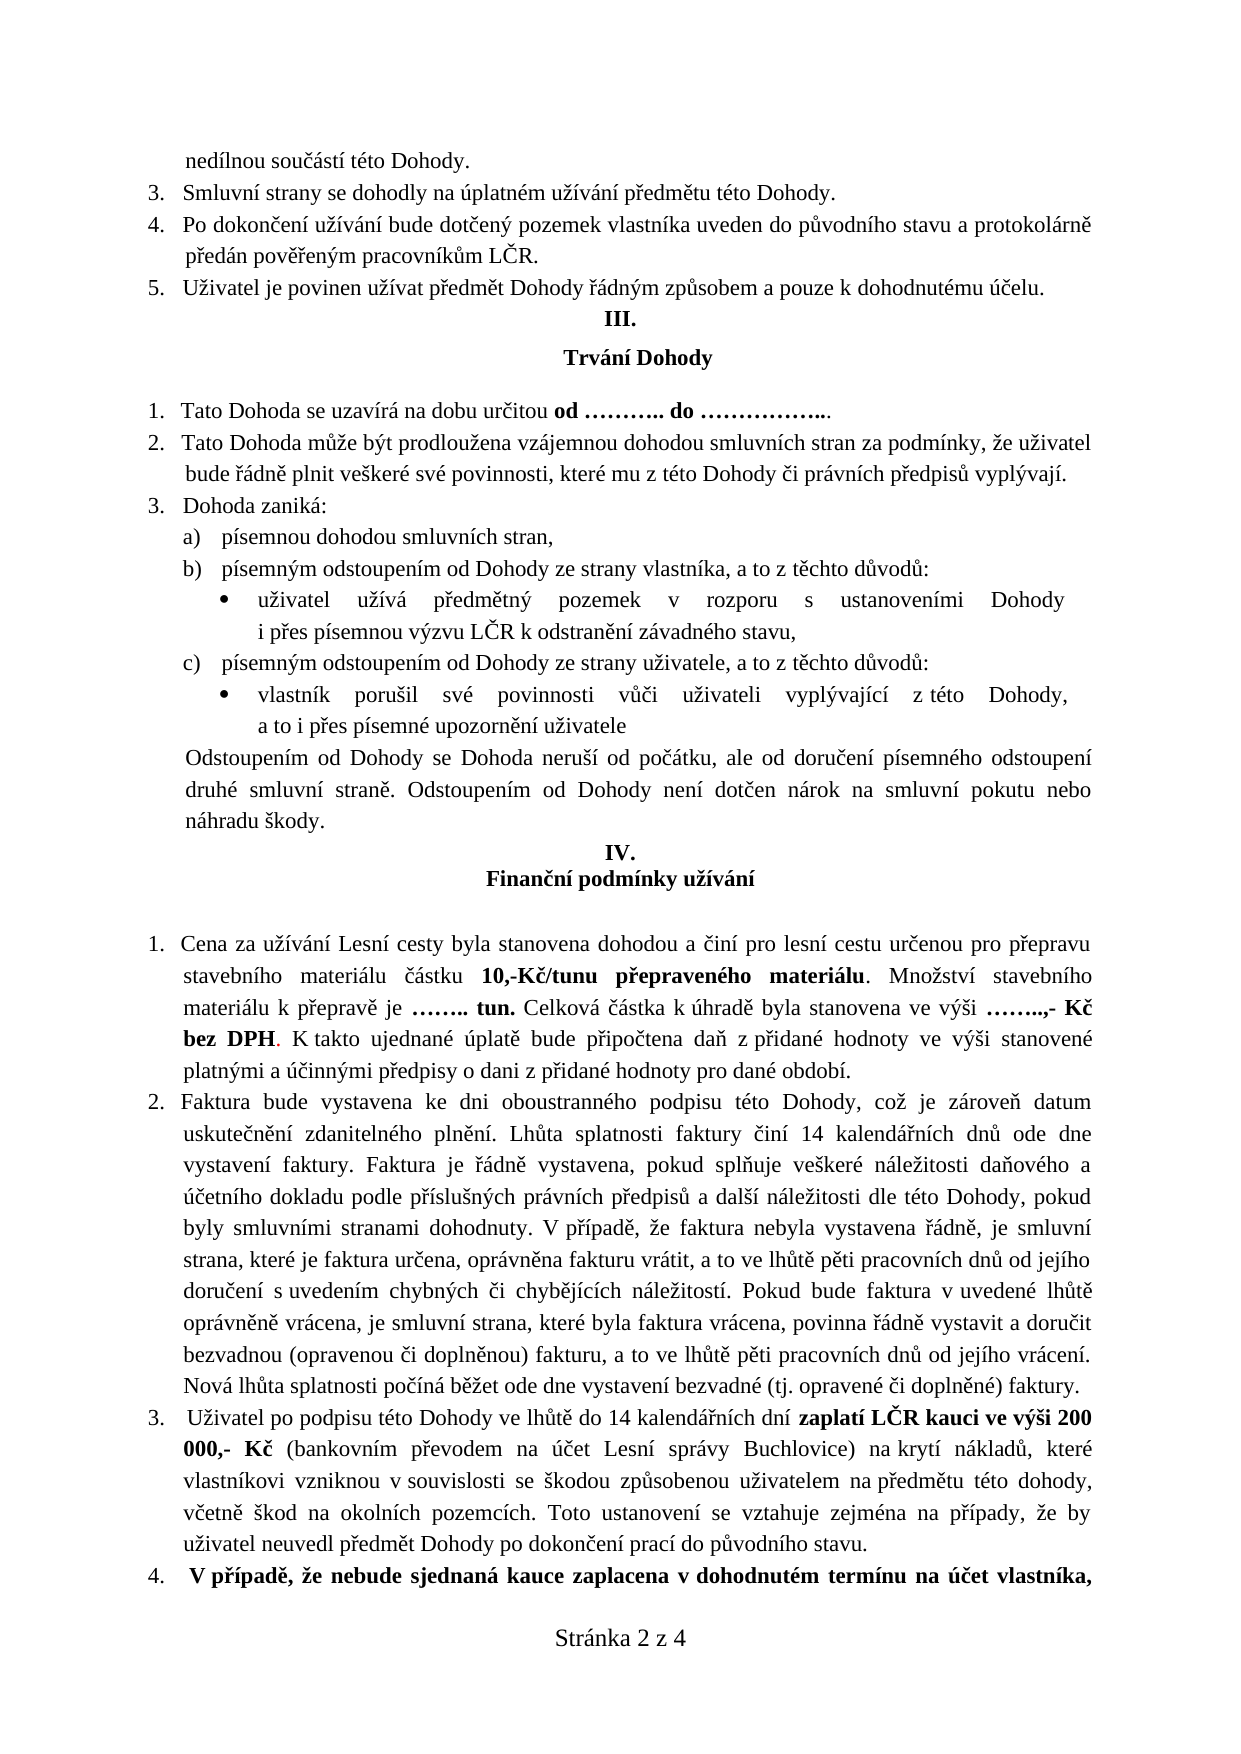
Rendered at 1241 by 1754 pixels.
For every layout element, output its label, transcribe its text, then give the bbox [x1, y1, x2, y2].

text Odstoupením od Dohody se Dohoda neruší od počátku, ale od doručení písemného odstoupení druhé smluvní straně. Odstoupením od Dohody není dotčen nárok na smluvní pokutu nebo náhradu škody. [185, 744, 1093, 834]
text Finanční podmínky užívání [148, 865, 1093, 892]
list Tato Dohoda může být prodloužena vzájemnou dohodou smluvních stran za podmínky, že uživatel bude řádně plnit veškeré své povinnosti, které mu z této Dohody či právních předpisů vyplývají. [148, 428, 1093, 486]
list vlastník porušil své povinnosti vůči uživateli vyplývající z této Dohody, a to i přes písemné upozornění uživatele [220, 681, 1093, 739]
text III. [148, 305, 1093, 332]
text Trvání Dohody [148, 344, 1093, 371]
list Cena za užívání Lesní cesty byla stanovena dohodou a činí pro lesní cestu určenou pro přepravu stavebního materiálu částku 10,-Kč/tunu přepraveného materiálu. Množství stavebního materiálu k přepravě je …….. tun. Celková částka k úhradě byla stanovena ve výši ……..,- Kč bez DPH. K takto ujednané úplatě bude připočtena daň z přidané hodnoty ve výši stanovené platnými a účinnými předpisy o dani z přidané hodnoty pro dané období. [148, 930, 1093, 1083]
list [148, 148, 1093, 174]
text IV. [148, 839, 1093, 865]
list Po dokončení užívání bude dotčený pozemek vlastníka uveden do původního stavu a protokolárně předán pověřeným pracovníkům LČR. [148, 211, 1093, 269]
list Uživatel po podpisu této Dohody ve lhůtě do 14 kalendářních dní zaplatí LČR kauci ve výši 200 000,- Kč (bankovním převodem na účet Lesní správy Buchlovice) na krytí nákladů, které vlastníkovi vzniknou v souvislosti se škodou způsobenou uživatelem na předmětu této dohody, včetně škod na okolních pozemcích. Toto ustanovení se vztahuje zejména na případy, že by uživatel neuvedl předmět Dohody po dokončení prací do původního stavu. [148, 1404, 1093, 1556]
list Tato Dohoda se uzavírá na dobu určitou od ……….. do ……………... [148, 397, 1093, 423]
list Smluvní strany se dohodly na úplatném užívání předmětu této Dohody. [148, 179, 1093, 206]
list písemným odstoupením od Dohody ze strany uživatele, a to z těchto důvodů: [183, 649, 1093, 676]
list uživatel užívá předmětný pozemek v rozporu s ustanoveními Dohody i přes písemnou výzvu LČR k odstranění závadného stavu, [220, 586, 1093, 644]
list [148, 1562, 1093, 1588]
list Uživatel je povinen užívat předmět Dohody řádným způsobem a pouze k dohodnutému účelu. [148, 274, 1093, 300]
list Dohoda zaniká: [148, 492, 1093, 518]
list písemným odstoupením od Dohody ze strany vlastníka, a to z těchto důvodů: [183, 555, 1093, 581]
list Faktura bude vystavena ke dni oboustranného podpisu této Dohody, což je zároveň datum uskutečnění zdanitelného plnění. Lhůta splatnosti faktury činí 14 kalendářních dnů ode dne vystavení faktury. Faktura je řádně vystavena, pokud splňuje veškeré náležitosti daňového a účetního dokladu podle příslušných právních předpisů a další náležitosti dle této Dohody, pokud byly smluvními stranami dohodnuty. V případě, že faktura nebyla vystavena řádně, je smluvní strana, které je faktura určena, oprávněna fakturu vrátit, a to ve lhůtě pěti pracovních dnů od jejího doručení s uvedením chybných či chybějících náležitostí. Pokud bude faktura v uvedené lhůtě oprávněně vrácena, je smluvní strana, které byla faktura vrácena, povinna řádně vystavit a doručit bezvadnou (opravenou či doplněnou) fakturu, a to ve lhůtě pěti pracovních dnů od jejího vrácení. Nová lhůta splatnosti počíná běžet ode dne vystavení bezvadné (tj. opravené či doplněné) faktury. [148, 1088, 1093, 1399]
list písemnou dohodou smluvních stran, [183, 523, 1093, 549]
